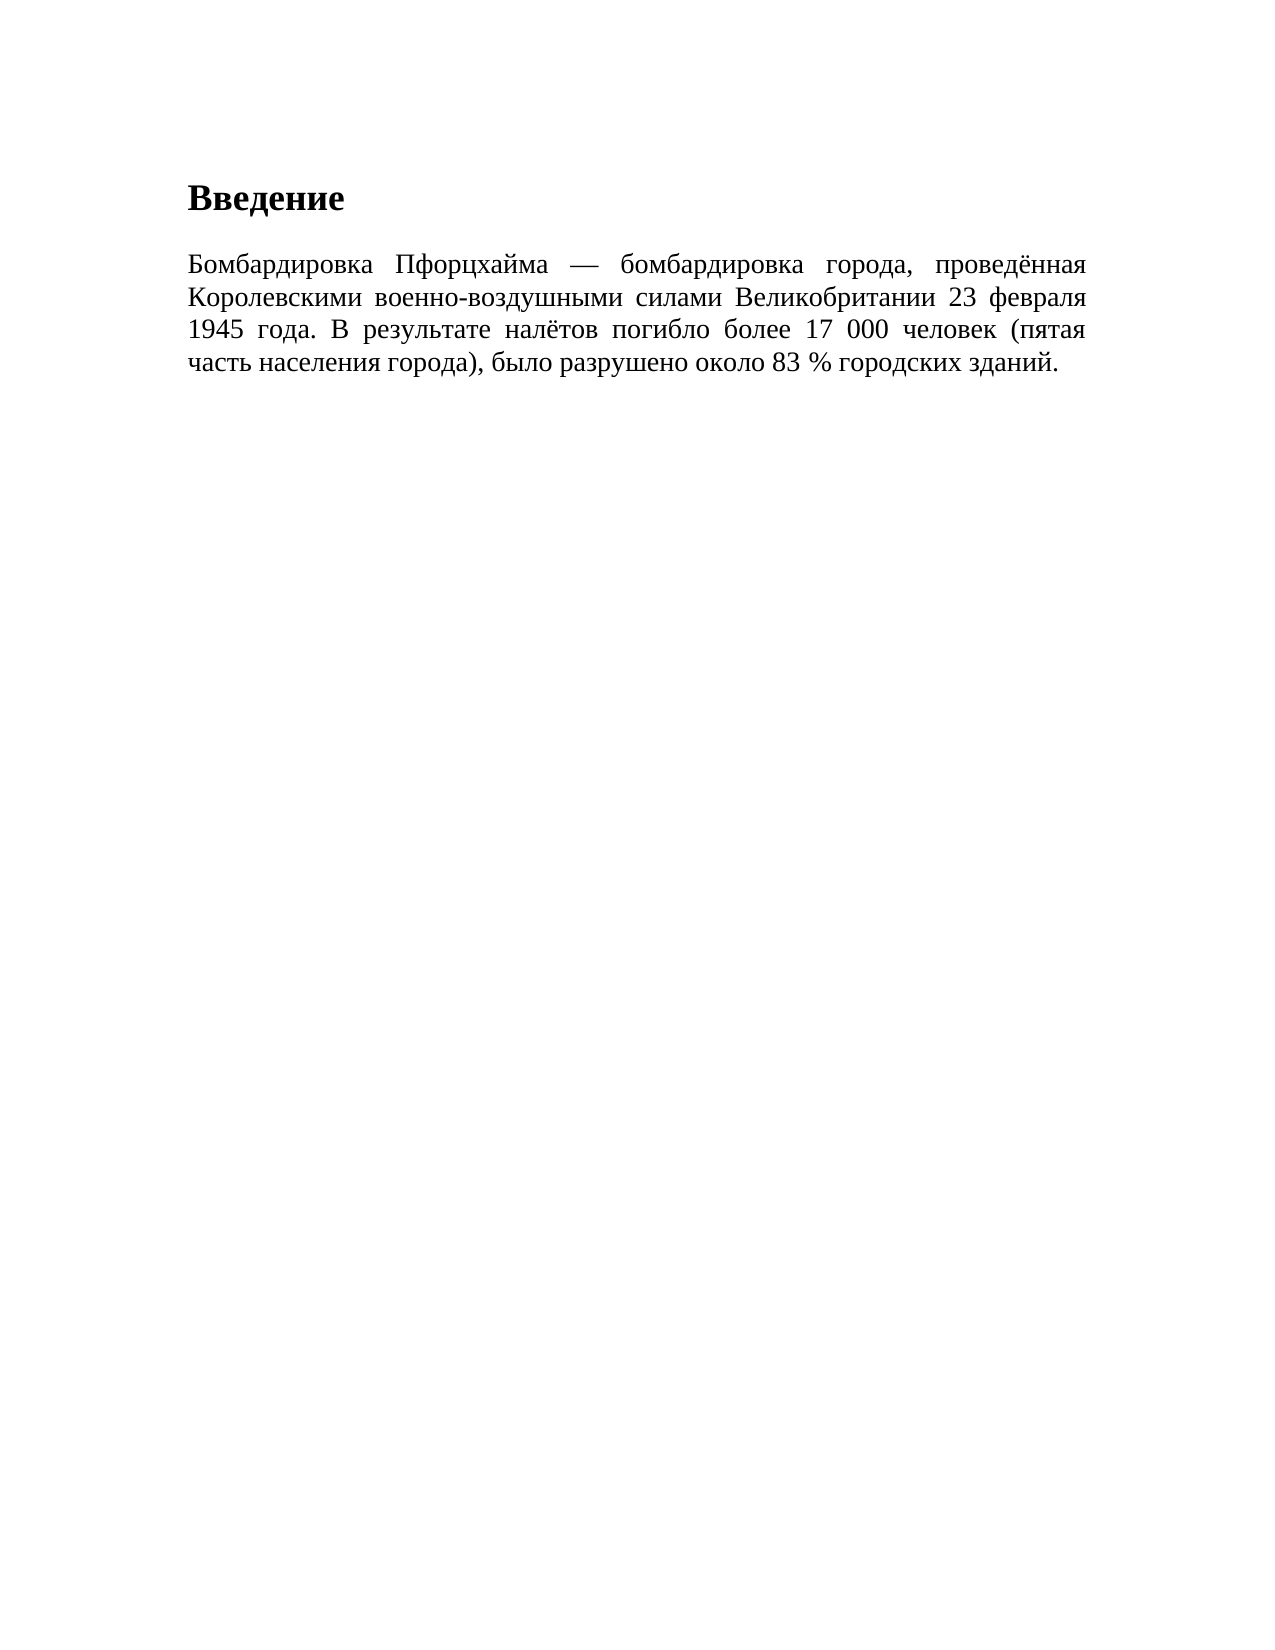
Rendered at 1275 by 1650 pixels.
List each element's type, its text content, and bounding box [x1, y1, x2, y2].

list Введение [187, 175, 1087, 218]
text Бомбардировка Пфорцхайма — бомбардировка города, проведённая Королевскими военно-воздушными силами Великобритании 23 февраля 1945 года. В результате налётов погибло более 17 000 человек (пятая часть населения города), было разрушено около 83 % городских зданий. [187, 248, 1087, 377]
